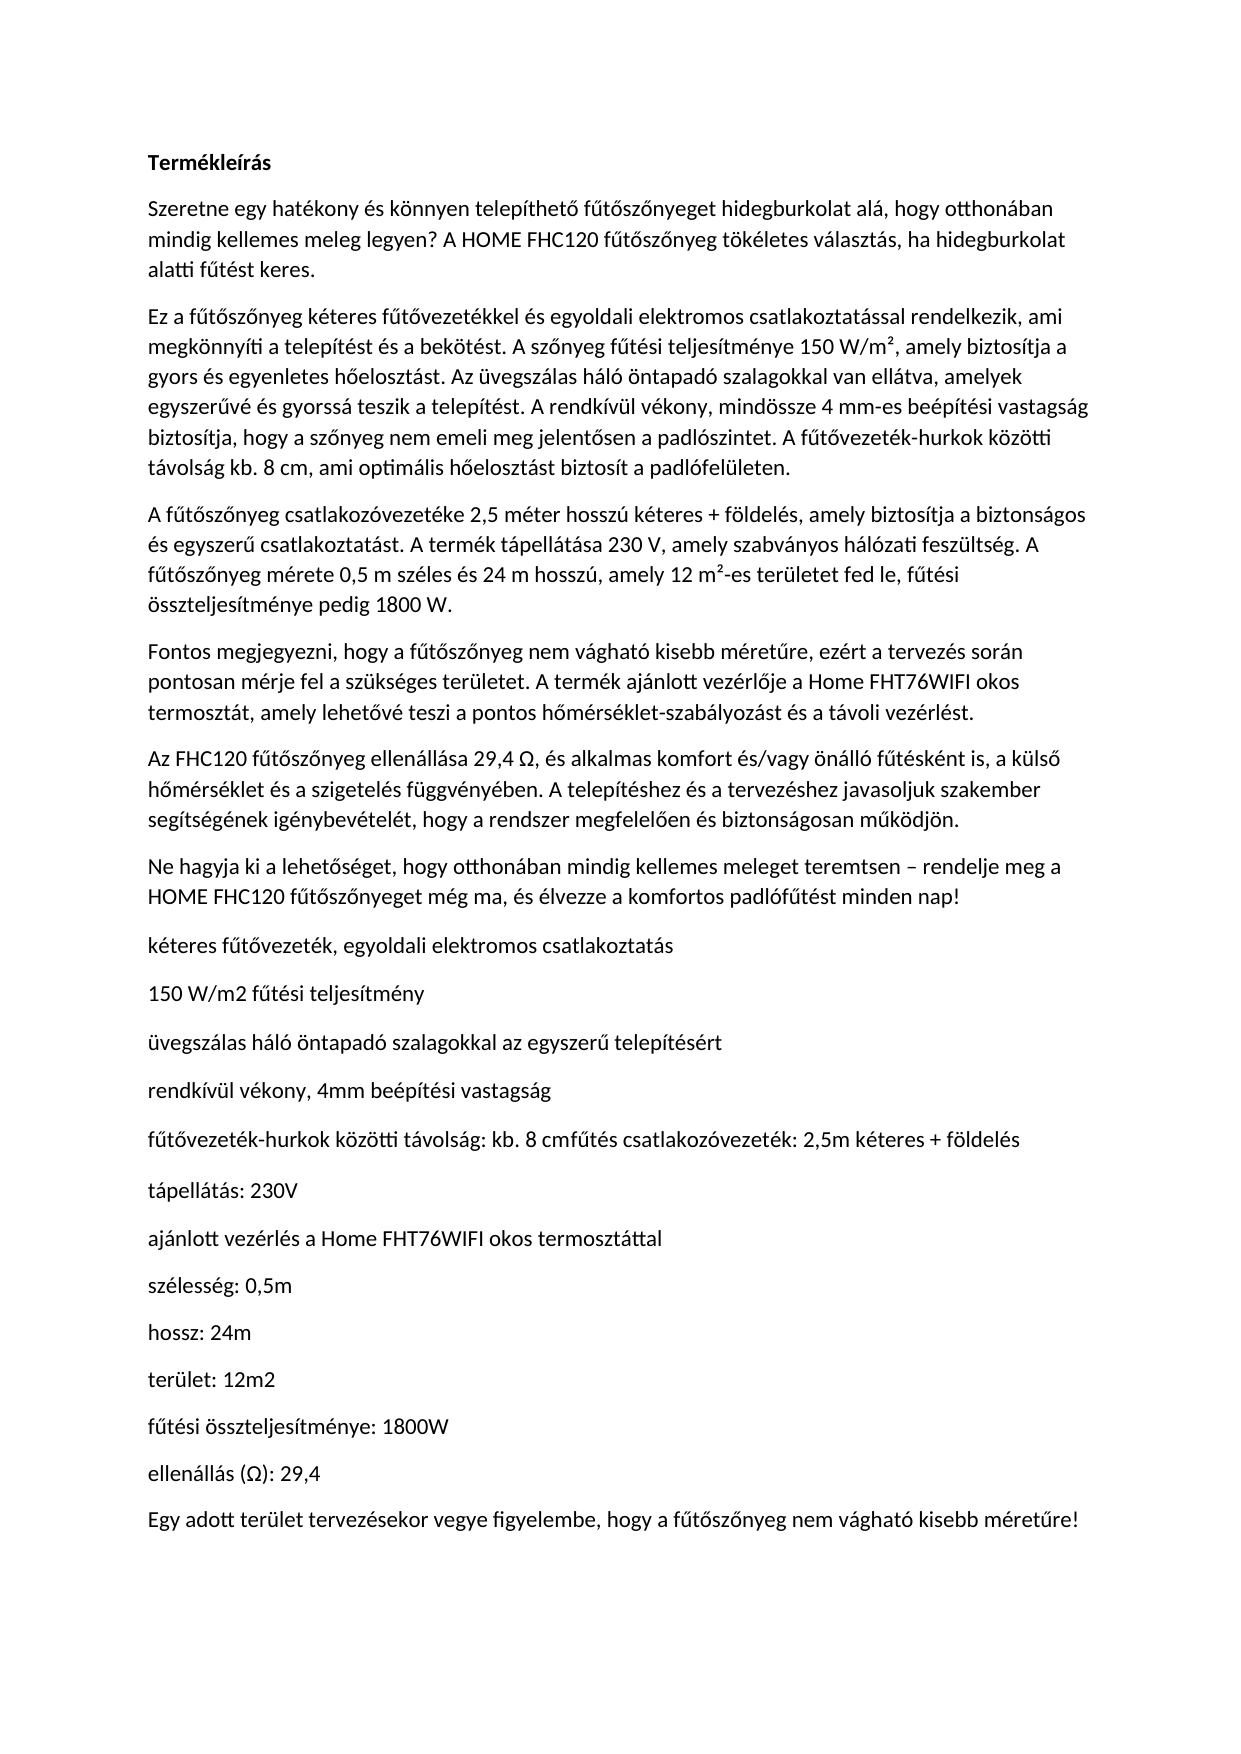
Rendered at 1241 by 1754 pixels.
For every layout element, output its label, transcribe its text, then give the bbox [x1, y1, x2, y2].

text Az FHC120 fűtőszőnyeg ellenállása 29,4 Ω, és alkalmas komfort és/vagy önálló fűtésként is, a külső hőmérséklet és a szigetelés függvényében. A telepítéshez és a tervezéshez javasoljuk szakember segítségének igénybevételét, hogy a rendszer megfelelően és biztonságosan működjön. [148, 744, 1093, 833]
text fűtővezeték-hurkok közötti távolság: kb. 8 cm fűtés csatlakozóvezeték: 2,5m kéteres + földelés [148, 1123, 1093, 1155]
text 150 W/m2 fűtési teljesítmény [148, 979, 1093, 1007]
text A fűtőszőnyeg csatlakozóvezetéke 2,5 méter hosszú kéteres + földelés, amely biztosítja a biztonságos és egyszerű csatlakoztatást. A termék tápellátása 230 V, amely szabványos hálózati feszültség. A fűtőszőnyeg mérete 0,5 m széles és 24 m hosszú, amely 12 m²-es területet fed le, fűtési összteljesítménye pedig 1800 W. [148, 500, 1093, 618]
text rendkívül vékony, 4mm beépítési vastagság [148, 1077, 1093, 1104]
text tápellátás: 230V [148, 1174, 1093, 1205]
text Ne hagyja ki a lehetőséget, hogy otthonában mindig kellemes meleget teremtsen – rendelje meg a HOME FHC120 fűtőszőnyeget még ma, és élvezze a komfortos padlófűtést minden nap! [148, 852, 1093, 910]
text fűtési összteljesítménye: 1800W [148, 1412, 1093, 1440]
text ellenállás (Ω): 29,4 [148, 1459, 1093, 1487]
text Egy adott terület tervezésekor vegye figyelembe, hogy a fűtőszőnyeg nem vágható kisebb méretűre! [148, 1506, 1093, 1533]
text ajánlott vezérlés a Home FHT76WIFI okos termosztáttal [148, 1224, 1093, 1252]
text Fontos megjegyezni, hogy a fűtőszőnyeg nem vágható kisebb méretűre, ezért a tervezés során pontosan mérje fel a szükséges területet. A termék ajánlott vezérlője a Home FHT76WIFI okos termosztát, amely lehetővé teszi a pontos hőmérséklet-szabályozást és a távoli vezérlést. [148, 637, 1093, 726]
text hossz: 24m [148, 1318, 1093, 1346]
text kéteres fűtővezeték, egyoldali elektromos csatlakoztatás [148, 929, 1093, 960]
text Szeretne egy hatékony és könnyen telepíthető fűtőszőnyeget hidegburkolat alá, hogy otthonában mindig kellemes meleg legyen? A HOME FHC120 fűtőszőnyeg tökéletes választás, ha hidegburkolat alatti fűtést keres. [148, 194, 1093, 283]
text Termékleírás [148, 148, 1093, 176]
text Ez a fűtőszőnyeg kéteres fűtővezetékkel és egyoldali elektromos csatlakoztatással rendelkezik, ami megkönnyíti a telepítést és a bekötést. A szőnyeg fűtési teljesítménye 150 W/m², amely biztosítja a gyors és egyenletes hőelosztást. Az üvegszálas háló öntapadó szalagokkal van ellátva, amelyek egyszerűvé és gyorssá teszik a telepítést. A rendkívül vékony, mindössze 4 mm-es beépítési vastagság biztosítja, hogy a szőnyeg nem emeli meg jelentősen a padlószintet. A fűtővezeték-hurkok közötti távolság kb. 8 cm, ami optimális hőelosztást biztosít a padlófelületen. [148, 302, 1093, 481]
text terület: 12m2 [148, 1365, 1093, 1393]
text szélesség: 0,5m [148, 1271, 1093, 1299]
text üvegszálas háló öntapadó szalagokkal az egyszerű telepítésért [148, 1026, 1093, 1057]
